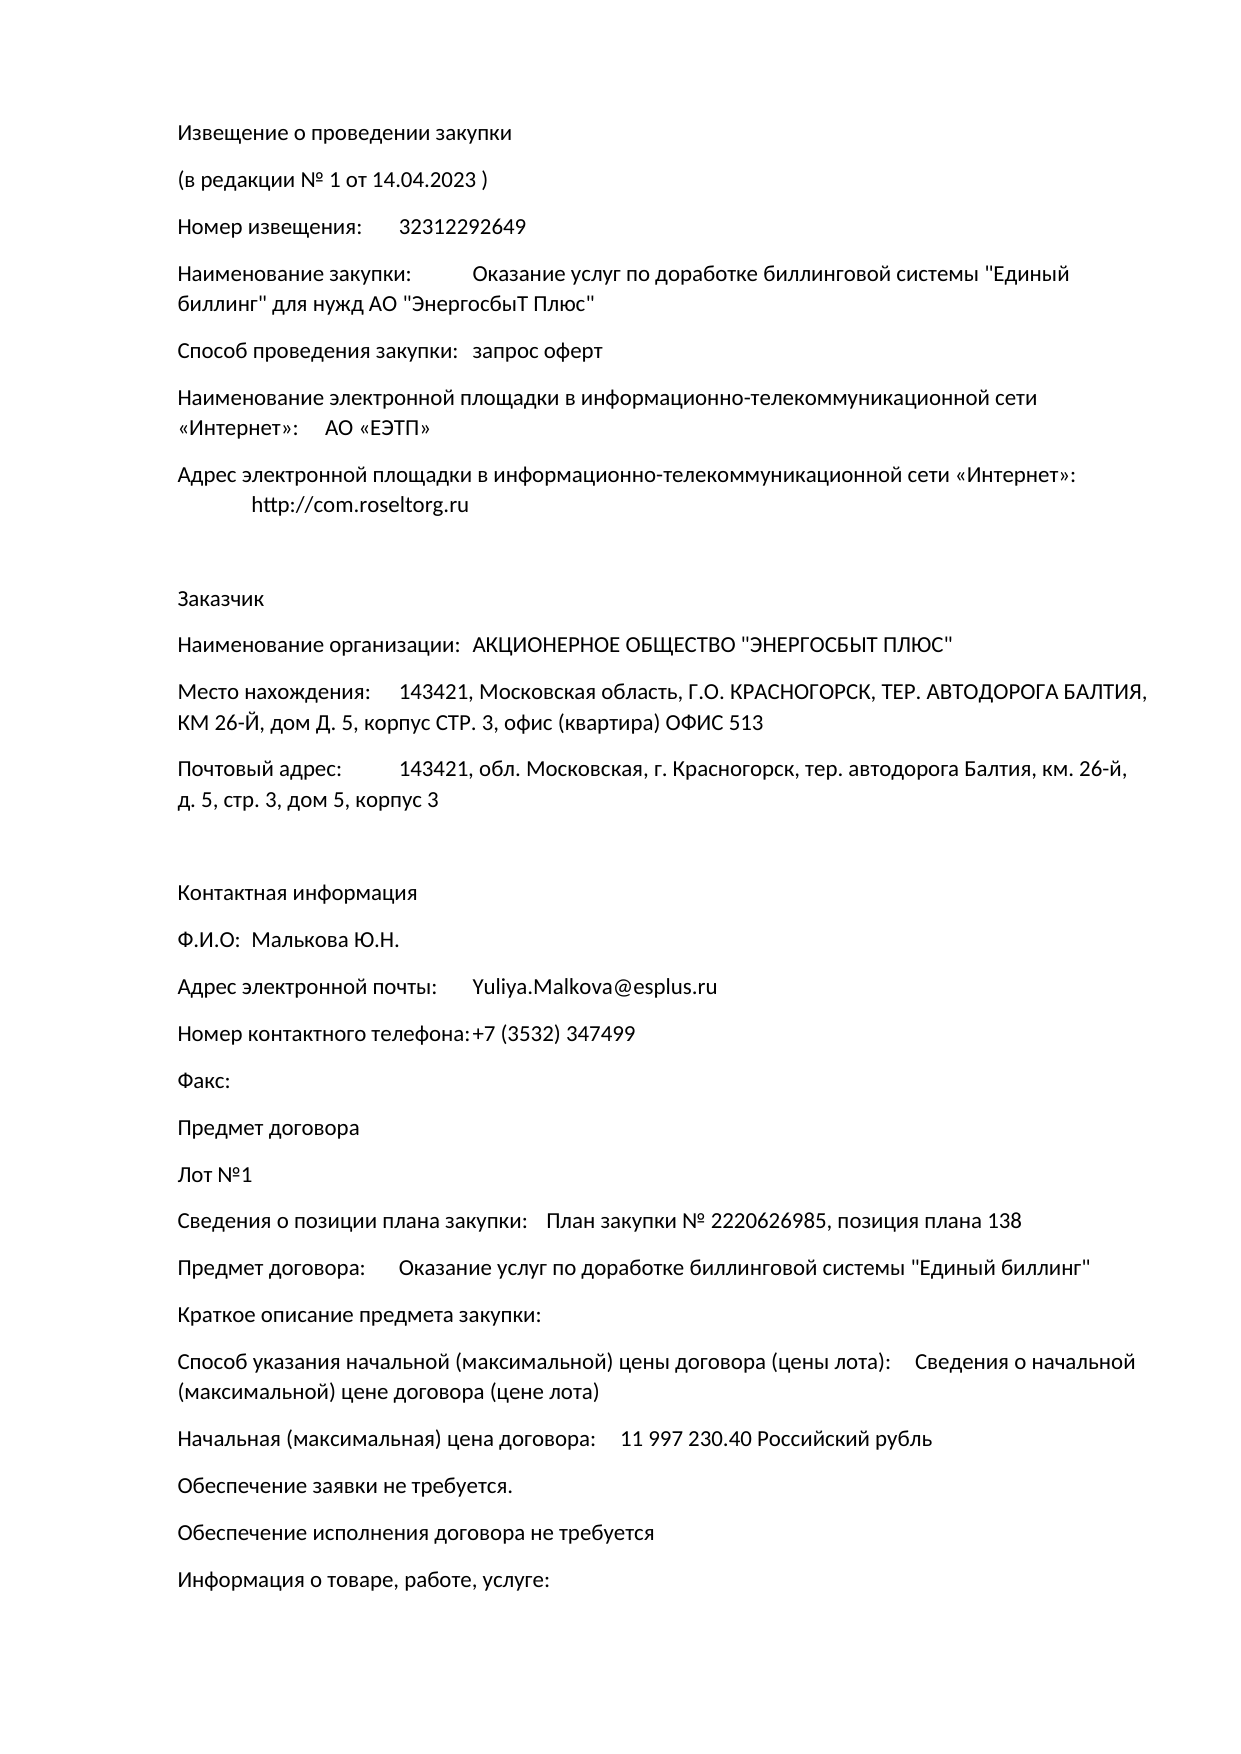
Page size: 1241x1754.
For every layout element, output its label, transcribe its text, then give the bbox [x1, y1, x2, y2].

text Номер извещения: 32312292649 [177, 212, 1152, 240]
text Предмет договора: Оказание услуг по доработке биллинговой системы "Единый биллинг" [177, 1253, 1152, 1282]
text Наименование организации: АКЦИОНЕРНОЕ ОБЩЕСТВО "ЭНЕРГОСБЫТ ПЛЮС" [177, 631, 1152, 659]
text Обеспечение исполнения договора не требуется [177, 1518, 1152, 1546]
text Наименование закупки: Оказание услуг по доработке биллинговой системы "Единый биллинг" для нужд АО "ЭнергосбыТ Плюс" [177, 259, 1152, 317]
text Информация о товаре, работе, услуге: [177, 1565, 1152, 1593]
text Способ проведения закупки: запрос оферт [177, 336, 1152, 364]
text Способ указания начальной (максимальной) цены договора (цены лота): Сведения о начальной (максимальной) цене договора (цене лота) [177, 1347, 1152, 1406]
text Лот №1 [177, 1160, 1152, 1188]
text Адрес электронной почты: Yuliya.Malkova@esplus.ru [177, 972, 1152, 1000]
text Начальная (максимальная) цена договора: 11 997 230.40 Российский рубль [177, 1424, 1152, 1452]
text Краткое описание предмета закупки: [177, 1300, 1152, 1328]
text Извещение о проведении закупки [177, 118, 1152, 146]
text Факс: [177, 1066, 1152, 1094]
text Сведения о позиции плана закупки: План закупки № 2220626985, позиция плана 138 [177, 1207, 1152, 1235]
text Место нахождения: 143421, Московская область, Г.О. КРАСНОГОРСК, ТЕР. АВТОДОРОГА БАЛТИЯ, КМ 26-Й, дом Д. 5, корпус СТР. 3, офис (квартира) ОФИС 513 [177, 677, 1152, 736]
text Почтовый адрес: 143421, обл. Московская, г. Красногорск, тер. автодорога Балтия, км. 26-й, д. 5, стр. 3, дом 5, корпус 3 [177, 754, 1152, 813]
text Наименование электронной площадки в информационно-телекоммуникационной сети «Интернет»: АО «ЕЭТП» [177, 383, 1152, 441]
text (в редакции № 1 от 14.04.2023 ) [177, 165, 1152, 193]
text Ф.И.О: Малькова Ю.Н. [177, 925, 1152, 953]
text Заказчик [177, 584, 1152, 612]
text Номер контактного телефона: +7 (3532) 347499 [177, 1019, 1152, 1047]
text Адрес электронной площадки в информационно-телекоммуникационной сети «Интернет»: http://com.roseltorg.ru [177, 460, 1152, 518]
text Предмет договора [177, 1113, 1152, 1141]
text Контактная информация [177, 878, 1152, 907]
text Обеспечение заявки не требуется. [177, 1471, 1152, 1499]
